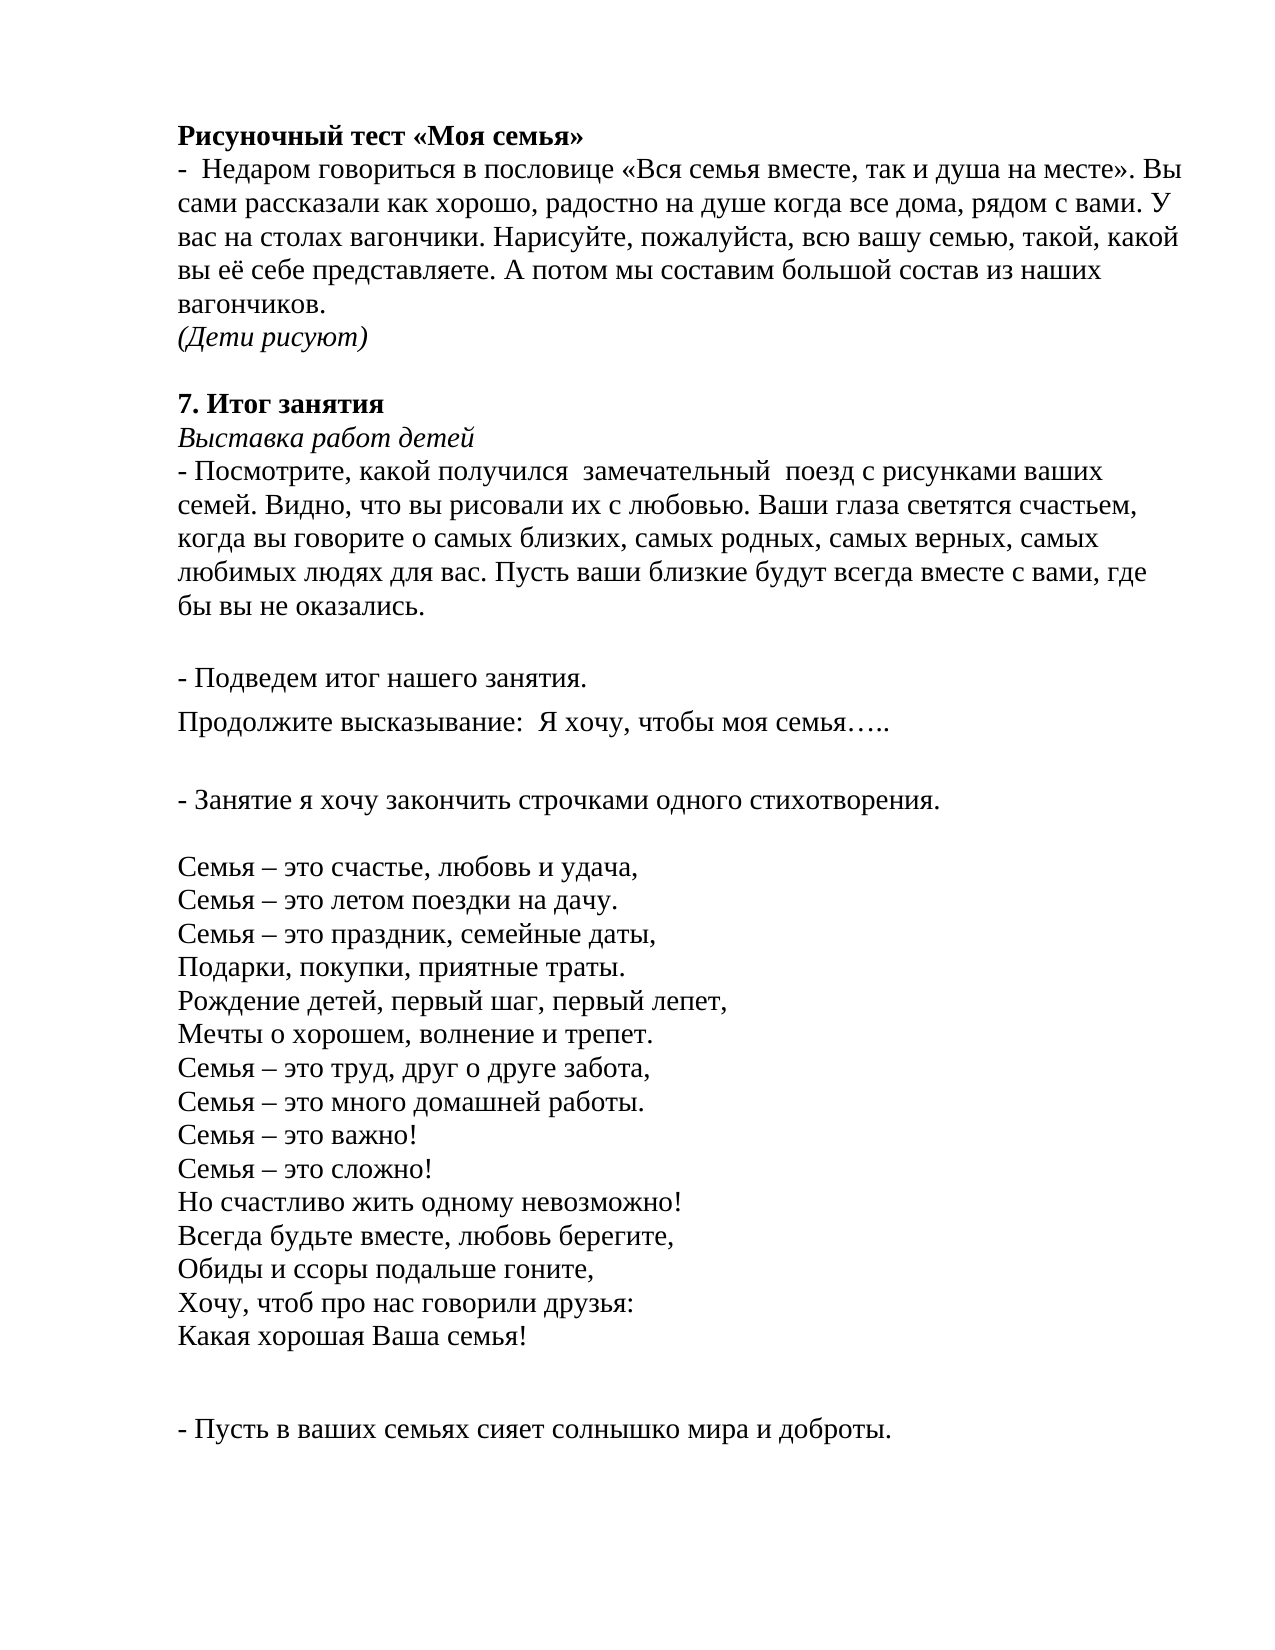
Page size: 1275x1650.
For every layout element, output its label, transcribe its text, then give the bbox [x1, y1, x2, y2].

text Семья – это счастье, любовь и удача, [177, 849, 1186, 882]
text Продолжите высказывание: Я хочу, чтобы моя семья….. [177, 704, 1186, 738]
text Подарки, покупки, приятные траты. [177, 949, 1186, 983]
text - Подведем итог нашего занятия. [177, 660, 1186, 694]
text Обиды и ссоры подальше гоните, [177, 1251, 1186, 1285]
text Семья – это сложно! [177, 1151, 1186, 1184]
text Рождение детей, первый шаг, первый лепет, [177, 983, 1186, 1017]
text - Занятие я хочу закончить строчками одного стихотворения. [177, 782, 1186, 815]
text Мечты о хорошем, волнение и трепет. [177, 1017, 1186, 1050]
text Семья – это труд, друг о друге забота, [177, 1050, 1186, 1084]
text Какая хорошая Ваша семья! [177, 1318, 1186, 1352]
text Семья – это летом поездки на дачу. [177, 882, 1186, 916]
text Семья – это важно! [177, 1117, 1186, 1151]
text Всегда будьте вместе, любовь берегите, [177, 1218, 1186, 1251]
text (Дети рисуют) [177, 319, 1186, 353]
text - Посмотрите, какой получился замечательный поезд с рисунками ваших семей. Видно, что вы рисовали их с любовью. Ваши глаза светятся счастьем, когда вы говорите о самых близких, самых родных, самых верных, самых любимых людях для вас. Пусть ваши близкие будут всегда вместе с вами, где бы вы не оказались. [177, 453, 1186, 621]
text Выставка работ детей [177, 420, 1186, 453]
text Рисуночный тест «Моя семья» [177, 118, 1186, 152]
text Семья – это праздник, семейные даты, [177, 916, 1186, 949]
text - Недаром говориться в пословице «Вся семья вместе, так и душа на месте». Вы сами рассказали как хорошо, радостно на душе когда все дома, рядом с вами. У вас на столах вагончики. Нарисуйте, пожалуйста, всю вашу семью, такой, какой вы её себе представляете. А потом мы составим большой состав из наших вагончиков. [177, 152, 1186, 319]
text 7. Итог занятия [177, 386, 1186, 420]
text - Пусть в ваших семьях сияет солнышко мира и доброты. [177, 1411, 1186, 1445]
text Но счастливо жить одному невозможно! [177, 1184, 1186, 1218]
text Хочу, чтоб про нас говорили друзья: [177, 1285, 1186, 1318]
text Семья – это много домашней работы. [177, 1084, 1186, 1117]
